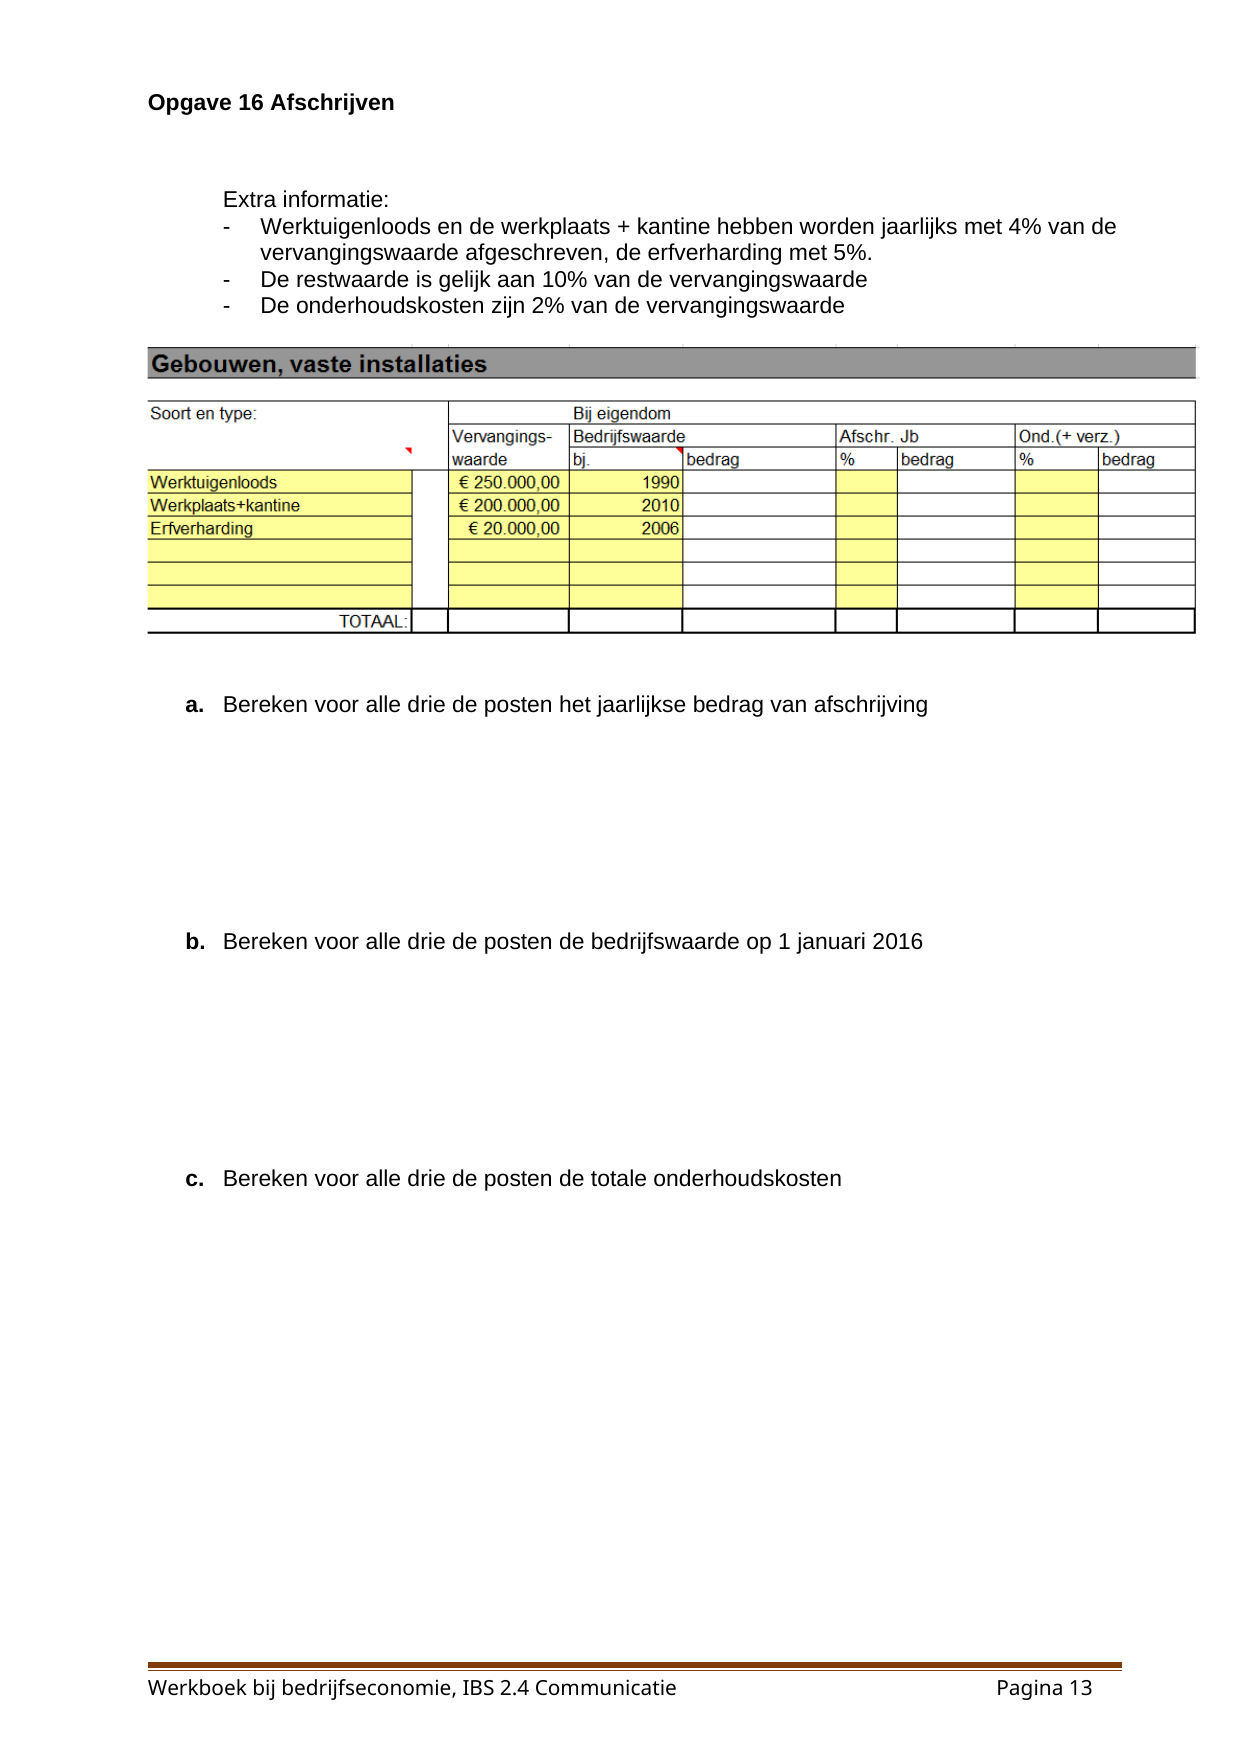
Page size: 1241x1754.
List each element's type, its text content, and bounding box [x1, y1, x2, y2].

text Extra informatie: [223, 186, 1122, 213]
list Bereken voor alle drie de posten de totale onderhoudskosten [185, 1165, 1122, 1192]
picture [147, 344, 1200, 639]
list De restwaarde is gelijk aan 10% van de vervangingswaarde [223, 266, 1122, 292]
list Bereken voor alle drie de posten het jaarlijkse bedrag van afschrijving [185, 691, 1122, 717]
list Werktuigenloods en de werkplaats + kantine hebben worden jaarlijks met 4% van de vervangingswaarde afgeschreven, de erfverharding met 5%. [223, 213, 1122, 266]
text Opgave 16 Afschrijven [148, 89, 1122, 115]
list De onderhoudskosten zijn 2% van de vervangingswaarde [223, 292, 1122, 318]
list Bereken voor alle drie de posten de bedrijfswaarde op 1 januari 2016 [185, 928, 1122, 954]
